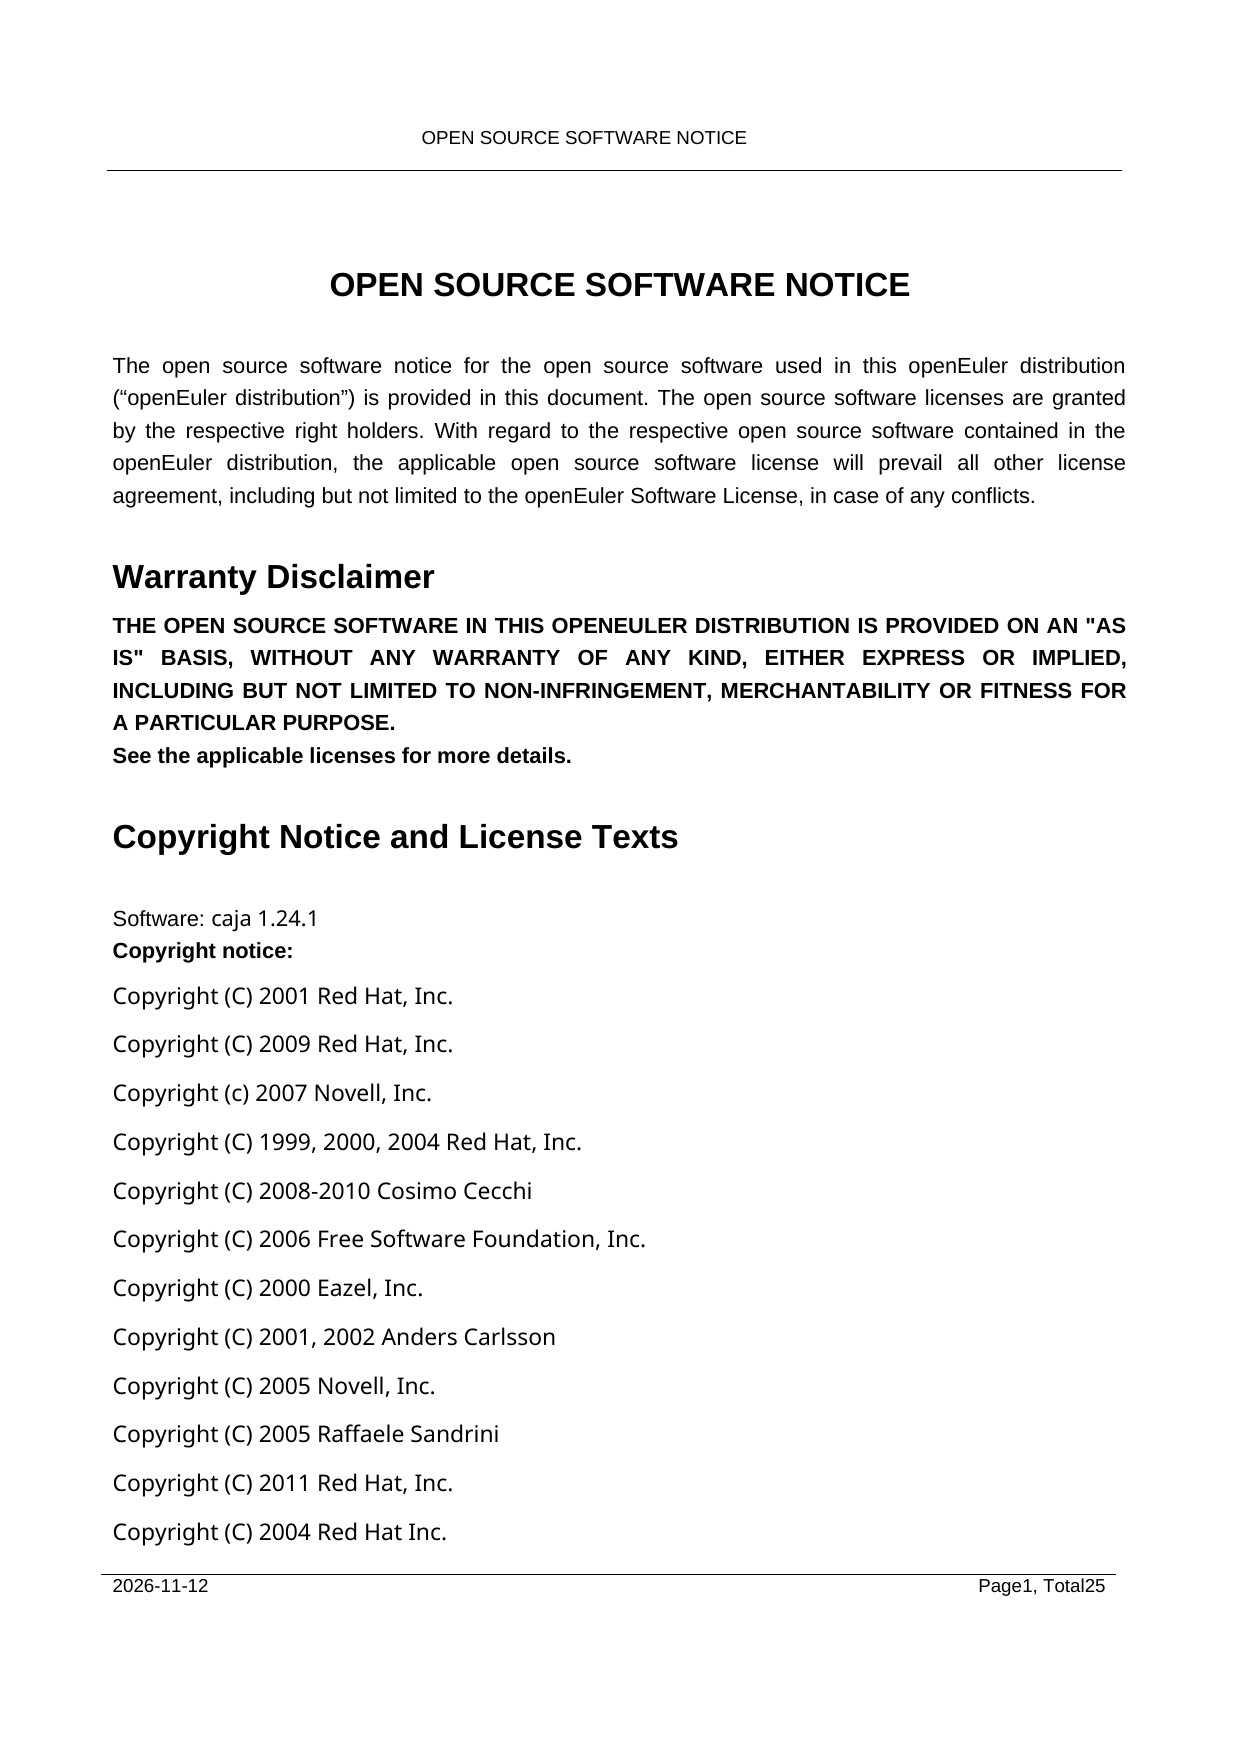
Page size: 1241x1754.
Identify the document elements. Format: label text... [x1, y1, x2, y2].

text Copyright Notice and License Texts [112, 804, 1128, 869]
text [112, 979, 1128, 1548]
text THE OPEN SOURCE SOFTWARE IN THIS OPENEULER DISTRIBUTION IS PROVIDED ON AN "AS IS" BASIS, WITHOUT ANY WARRANTY OF ANY KIND, EITHER EXPRESS OR IMPLIED, INCLUDING BUT NOT LIMITED TO NON-INFRINGEMENT, MERCHANTABILITY OR FITNESS FOR A PARTICULAR PURPOSE. See the applicable licenses for more details. [112, 609, 1128, 771]
text OPEN SOURCE SOFTWARE NOTICE [112, 251, 1128, 316]
text Copyright notice: [112, 934, 1128, 966]
text Software: caja 1.24.1 [112, 901, 1128, 934]
text The open source software notice for the open source software used in this openEuler distribution (“openEuler distribution”) is provided in this document. The open source software licenses are granted by the respective right holders. With regard to the respective open source software contained in the openEuler distribution, the applicable open source software license will prevail all other license agreement, including but not limited to the openEuler Software License, in case of any conflicts. [112, 349, 1128, 511]
text Warranty Disclaimer [112, 544, 1128, 609]
